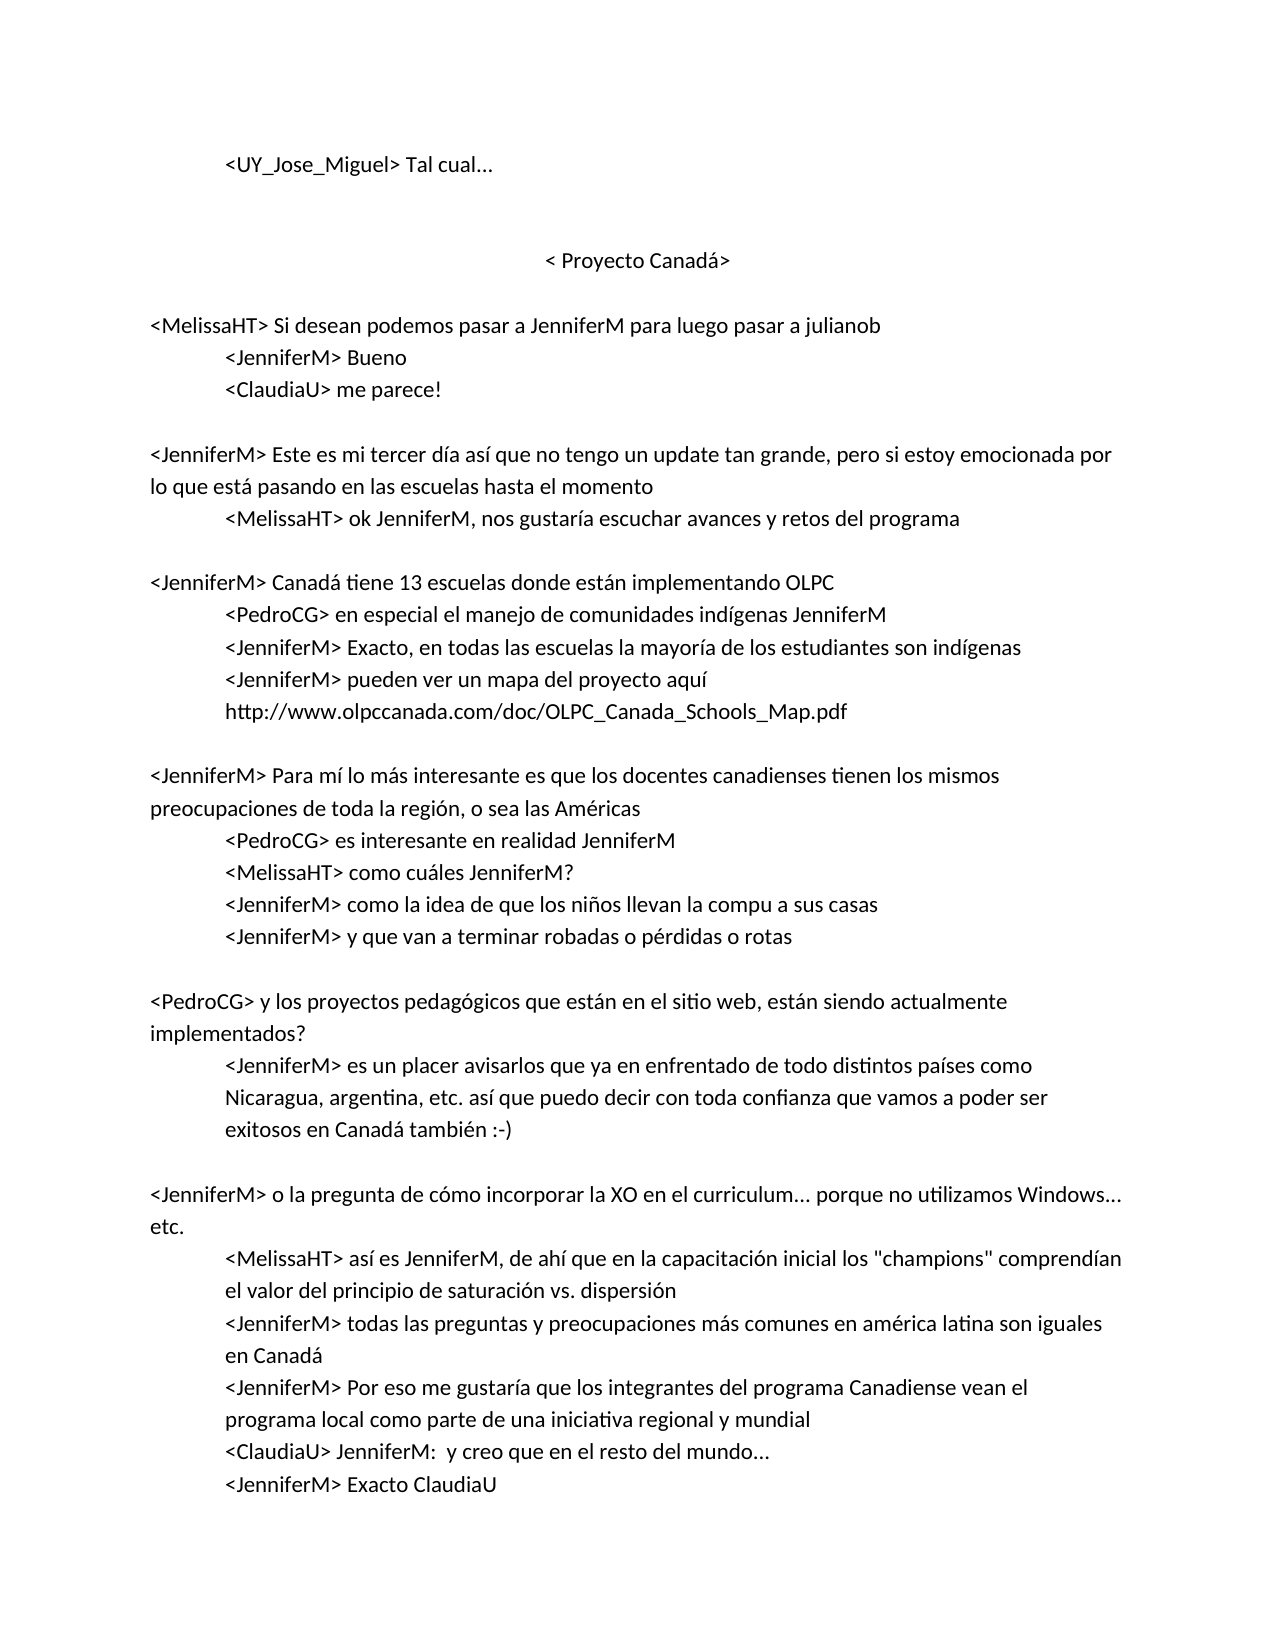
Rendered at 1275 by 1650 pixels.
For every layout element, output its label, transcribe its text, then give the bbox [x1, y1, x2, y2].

text <JenniferM> como la idea de que los niños llevan la compu a sus casas [225, 890, 1125, 918]
text <ClaudiaU> me parece! [150, 375, 1125, 403]
text <PedroCG> es interesante en realidad JenniferM [150, 826, 1125, 854]
text < Proyecto Canadá> [150, 247, 1125, 274]
text <JenniferM> pueden ver un mapa del proyecto aquí http://www.olpccanada.com/doc/OLPC_Canada_Schools_Map.pdf [225, 665, 1125, 725]
text <ClaudiaU> JenniferM: y creo que en el resto del mundo... [150, 1437, 1125, 1466]
text <MelissaHT> así es JenniferM, de ahí que en la capacitación inicial los "champions" comprendían el valor del principio de saturación vs. dispersión [225, 1244, 1125, 1304]
text <JenniferM> todas las preguntas y preocupaciones más comunes en américa latina son iguales en Canadá [225, 1309, 1125, 1369]
text <UY_Jose_Miguel> Tal cual... [225, 150, 1125, 178]
text <JenniferM> es un placer avisarlos que ya en enfrentado de todo distintos países como Nicaragua, argentina, etc. así que puedo decir con toda confianza que vamos a poder ser exitosos en Canadá también :-) [225, 1051, 1125, 1144]
text <PedroCG> en especial el manejo de comunidades indígenas JenniferM [150, 601, 1125, 629]
text <JenniferM> Por eso me gustaría que los integrantes del programa Canadiense vean el programa local como parte de una iniciativa regional y mundial [225, 1373, 1125, 1433]
text <JenniferM> Exacto, en todas las escuelas la mayoría de los estudiantes son indígenas [225, 633, 1125, 661]
text <JenniferM> Bueno [150, 343, 1125, 371]
text <MelissaHT> ok JenniferM, nos gustaría escuchar avances y retos del programa [150, 504, 1125, 532]
text <MelissaHT> como cuáles JenniferM? [150, 858, 1125, 886]
text <PedroCG> y los proyectos pedagógicos que están en el sitio web, están siendo actualmente implementados? [150, 987, 1125, 1047]
text <JenniferM> Canadá tiene 13 escuelas donde están implementando OLPC [150, 568, 1125, 596]
text <JenniferM> Para mí lo más interesante es que los docentes canadienses tienen los mismos preocupaciones de toda la región, o sea las Américas [150, 762, 1125, 822]
text <JenniferM> o la pregunta de cómo incorporar la XO en el curriculum... porque no utilizamos Windows... etc. [150, 1180, 1125, 1240]
text <JenniferM> y que van a terminar robadas o pérdidas o rotas [225, 922, 1125, 951]
text <JenniferM> Este es mi tercer día así que no tengo un update tan grande, pero si estoy emocionada por lo que está pasando en las escuelas hasta el momento [150, 440, 1125, 500]
text <JenniferM> Exacto ClaudiaU [150, 1470, 1125, 1498]
text <MelissaHT> Si desean podemos pasar a JenniferM para luego pasar a julianob [150, 311, 1125, 339]
